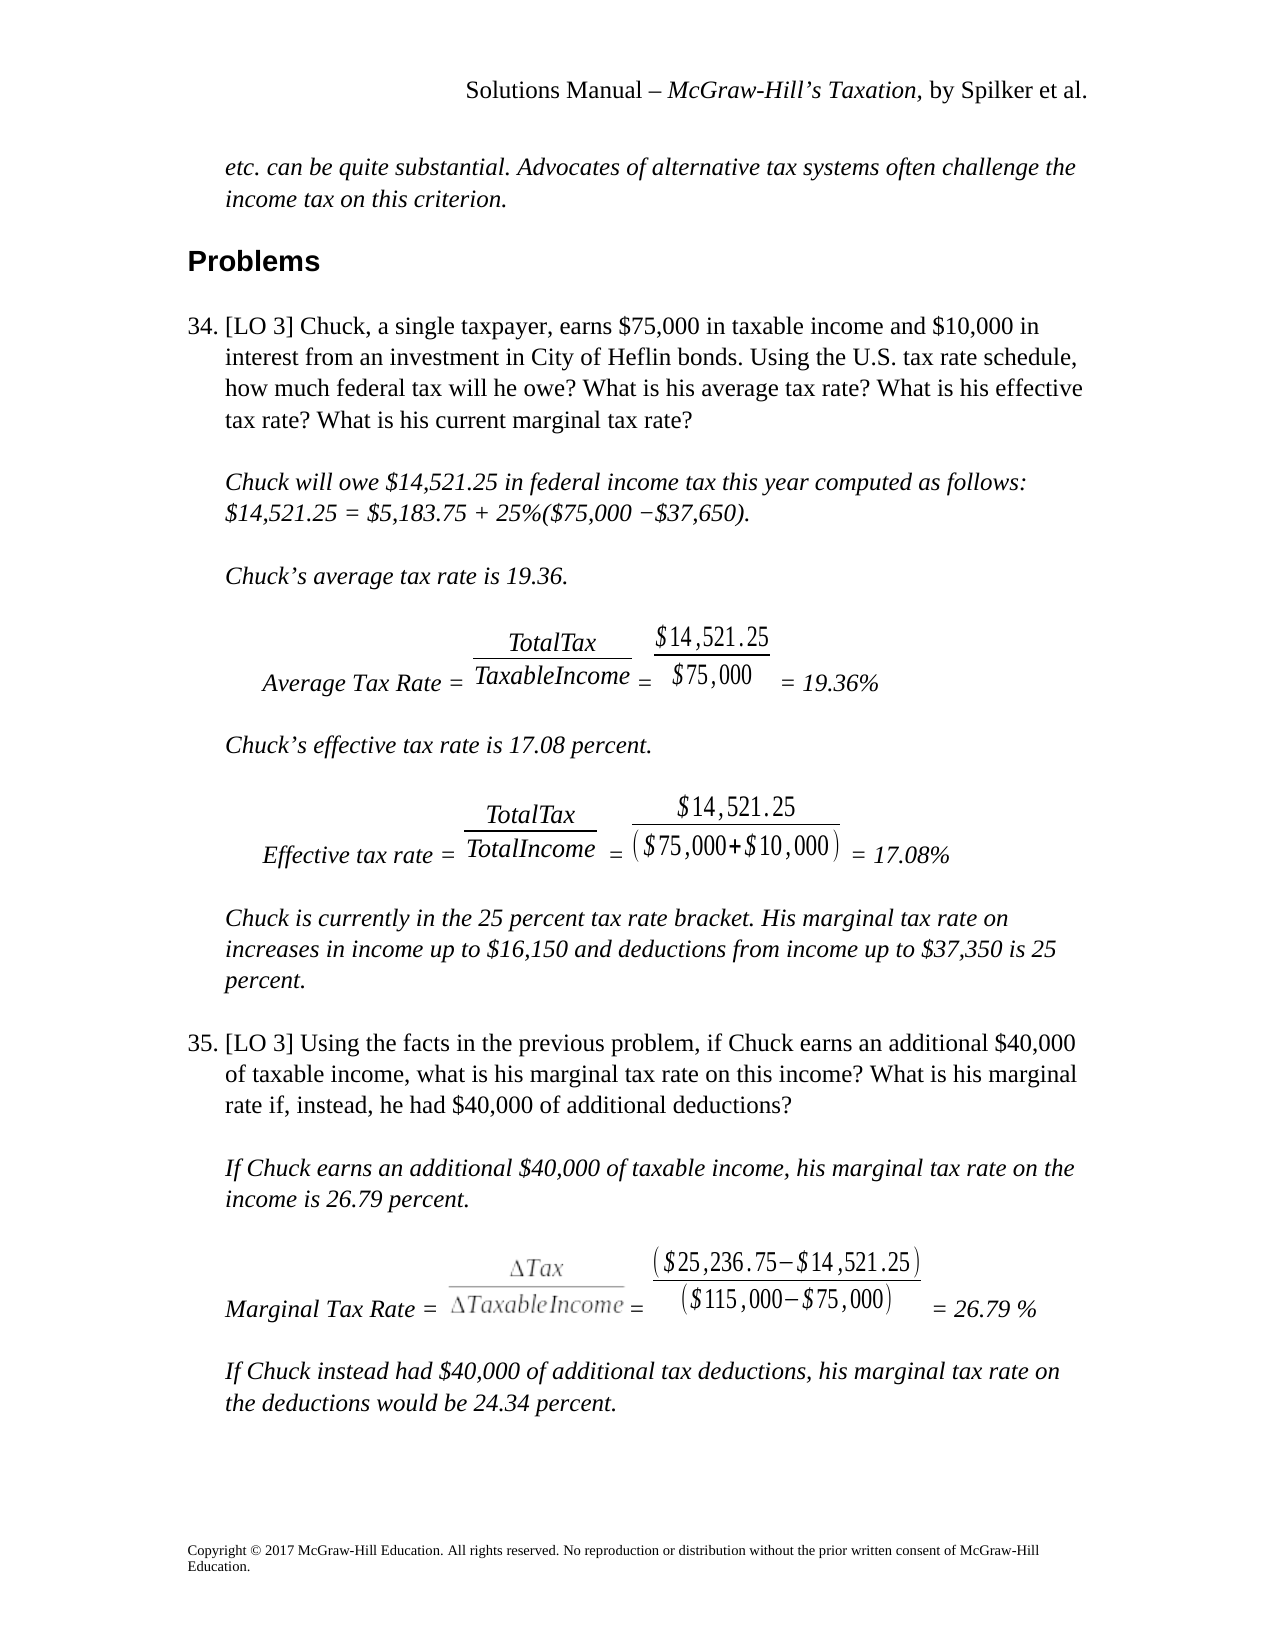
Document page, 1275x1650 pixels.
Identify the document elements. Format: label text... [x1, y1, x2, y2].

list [187, 150, 1087, 212]
text Average Tax Rate = = = 19.36% [225, 621, 1087, 696]
text Problems [187, 244, 1087, 277]
text Chuck is currently in the 25 percent tax rate bracket. His marginal tax rate on increases in income up to $16,150 and deductions from income up to $37,350 is 25 percent. [225, 900, 1087, 994]
text $14,521.25 = $5,183.75 + 25%($75,000 −$37,650). [187, 496, 1087, 527]
text Chuck will owe $14,521.25 in federal income tax this year computed as follows: [187, 433, 1087, 496]
text Effective tax rate = = = 17.08% [225, 790, 1087, 869]
list [LO 3] Using the facts in the previous problem, if Chuck earns an additional $40,000 of taxable income, what is his marginal tax rate on this income? What is his marginal rate if, instead, he had $40,000 of additional deductions? [187, 1025, 1087, 1119]
text Chuck’s average tax rate is 19.36. [187, 527, 1087, 590]
list [LO 3] Chuck, a single taxpayer, earns $75,000 in taxable income and $10,000 in interest from an investment in City of Heflin bonds. Using the U.S. tax rate schedule, how much federal tax will he owe? What is his average tax rate? What is his effective tax rate? What is his current marginal tax rate? [187, 308, 1087, 433]
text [187, 1323, 1087, 1416]
text If Chuck earns an additional $40,000 of taxable income, his marginal tax rate on the income is 26.79 percent. Marginal Tax Rate = = = 26.79 % [187, 1119, 1087, 1323]
text Chuck’s effective tax rate is 17.08 percent. [187, 728, 1087, 759]
